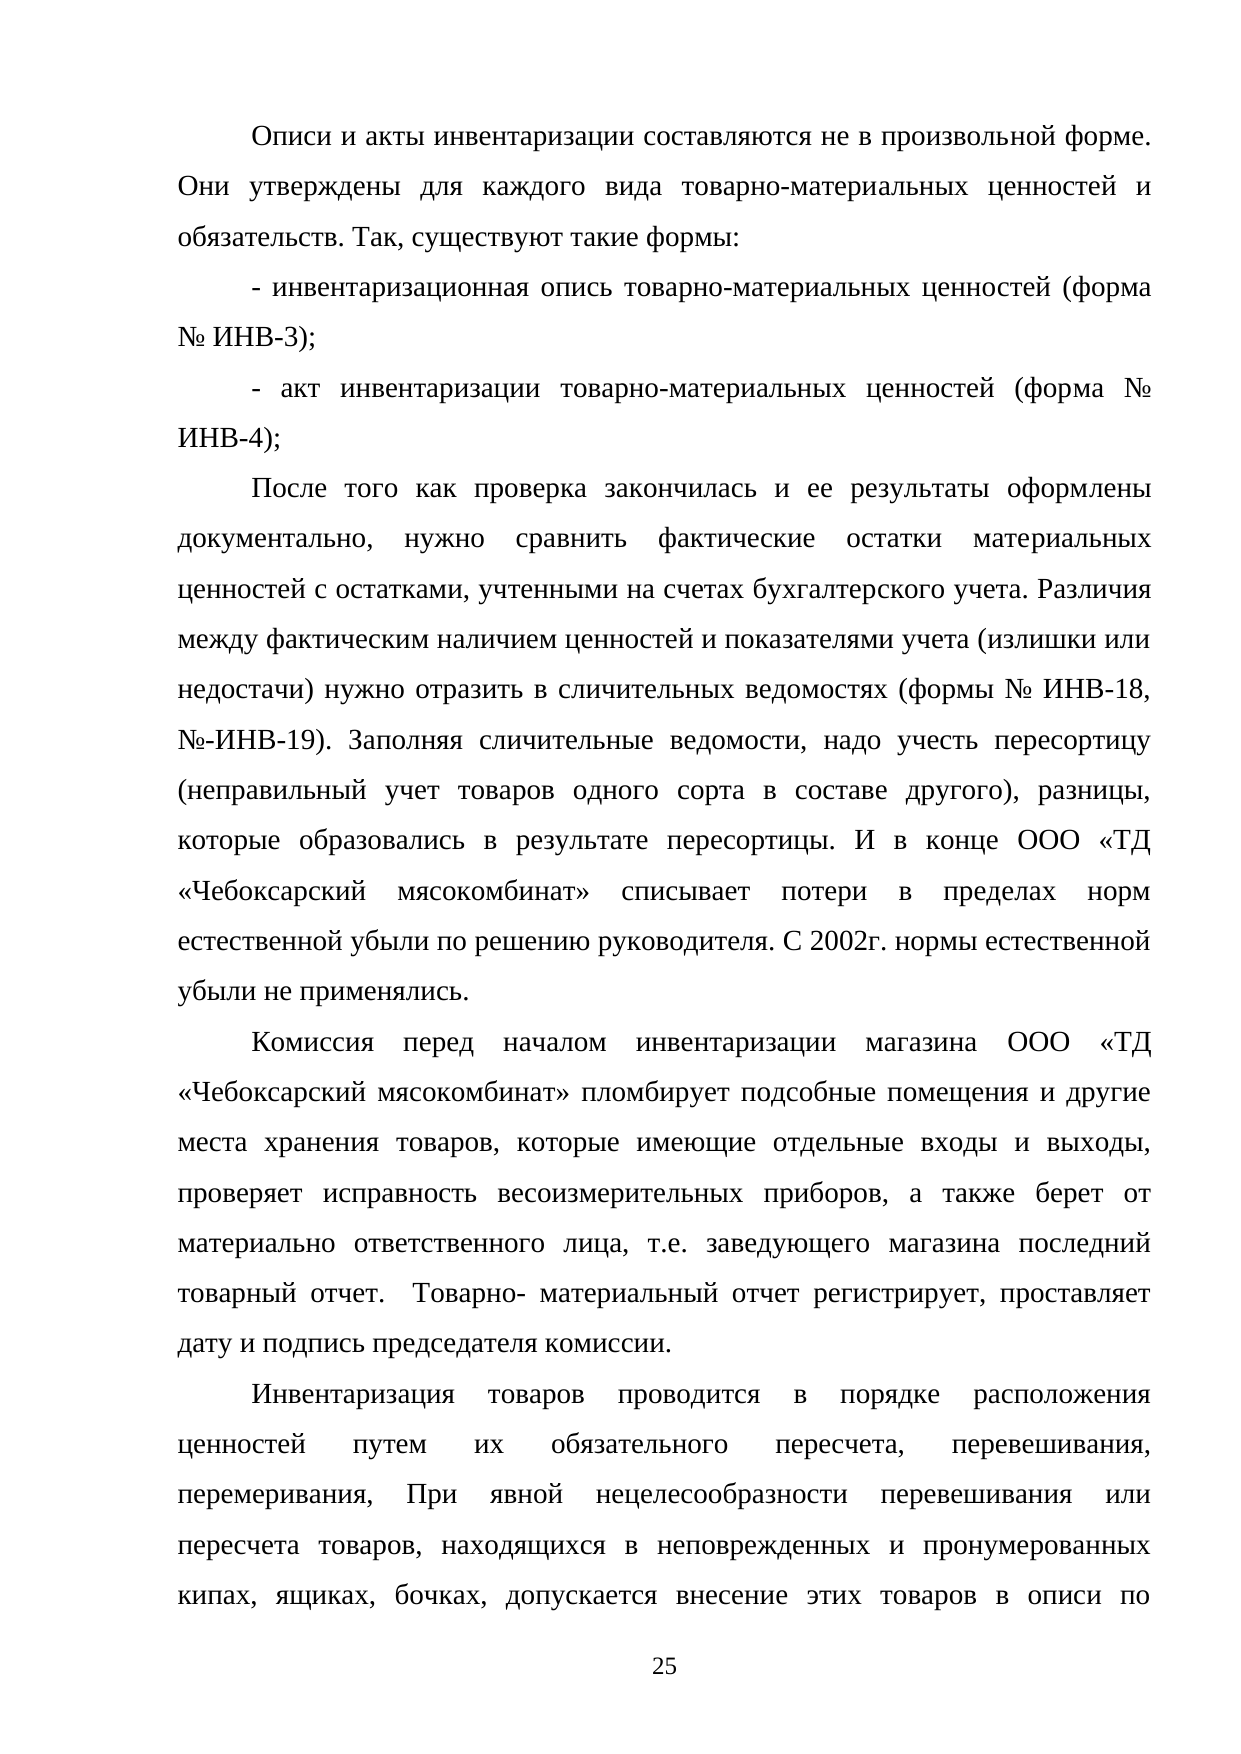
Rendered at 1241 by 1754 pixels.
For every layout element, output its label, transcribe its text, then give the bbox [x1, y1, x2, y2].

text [177, 1376, 1152, 1611]
text Описи и акты инвентаризации составляются не в произвольной форме. Они утверждены для каждого вида товарно-материальных ценностей и обязательств. Так, существуют такие формы: [177, 118, 1152, 252]
text После того как проверка закончилась и ее результаты оформлены документально, нужно сравнить фактические остатки материальных ценностей с остатками, учтенными на счетах бухгалтерского учета. Различия между фактическим наличием ценностей и показателями учета (излишки или недостачи) нужно отразить в сличительных ведомостях (формы № ИНВ-18, №-ИНВ-19). Заполняя сличительные ведомости, надо учесть пересортицу (неправильный учет товаров одного сорта в составе другого), разницы, которые образовались в результате пересортицы. И в конце ООО «ТД «Чебоксарский мясокомбинат» списывает потери в пределах норм естественной убыли по решению руководителя. С 2002г. нормы естественной убыли не применялись. [177, 470, 1152, 1007]
text Комиссия перед началом инвентаризации магазина ООО «ТД «Чебоксарский мясокомбинат» пломбирует подсобные помещения и другие места хранения товаров, которые имеющие отдельные входы и выходы, проверяет исправность весоизмерительных приборов, а также берет от материально ответственного лица, т.е. заведующего магазина последний товарный отчет. Товарно- материальный отчет регистрирует, проставляет дату и подпись председателя комиссии. [177, 1024, 1152, 1359]
text - акт инвентаризации товарно-материальных ценностей (форма № ИНВ-4); [177, 370, 1152, 453]
text - инвентаризационная опись товарно-материальных ценностей (форма № ИНВ-3); [177, 269, 1152, 353]
